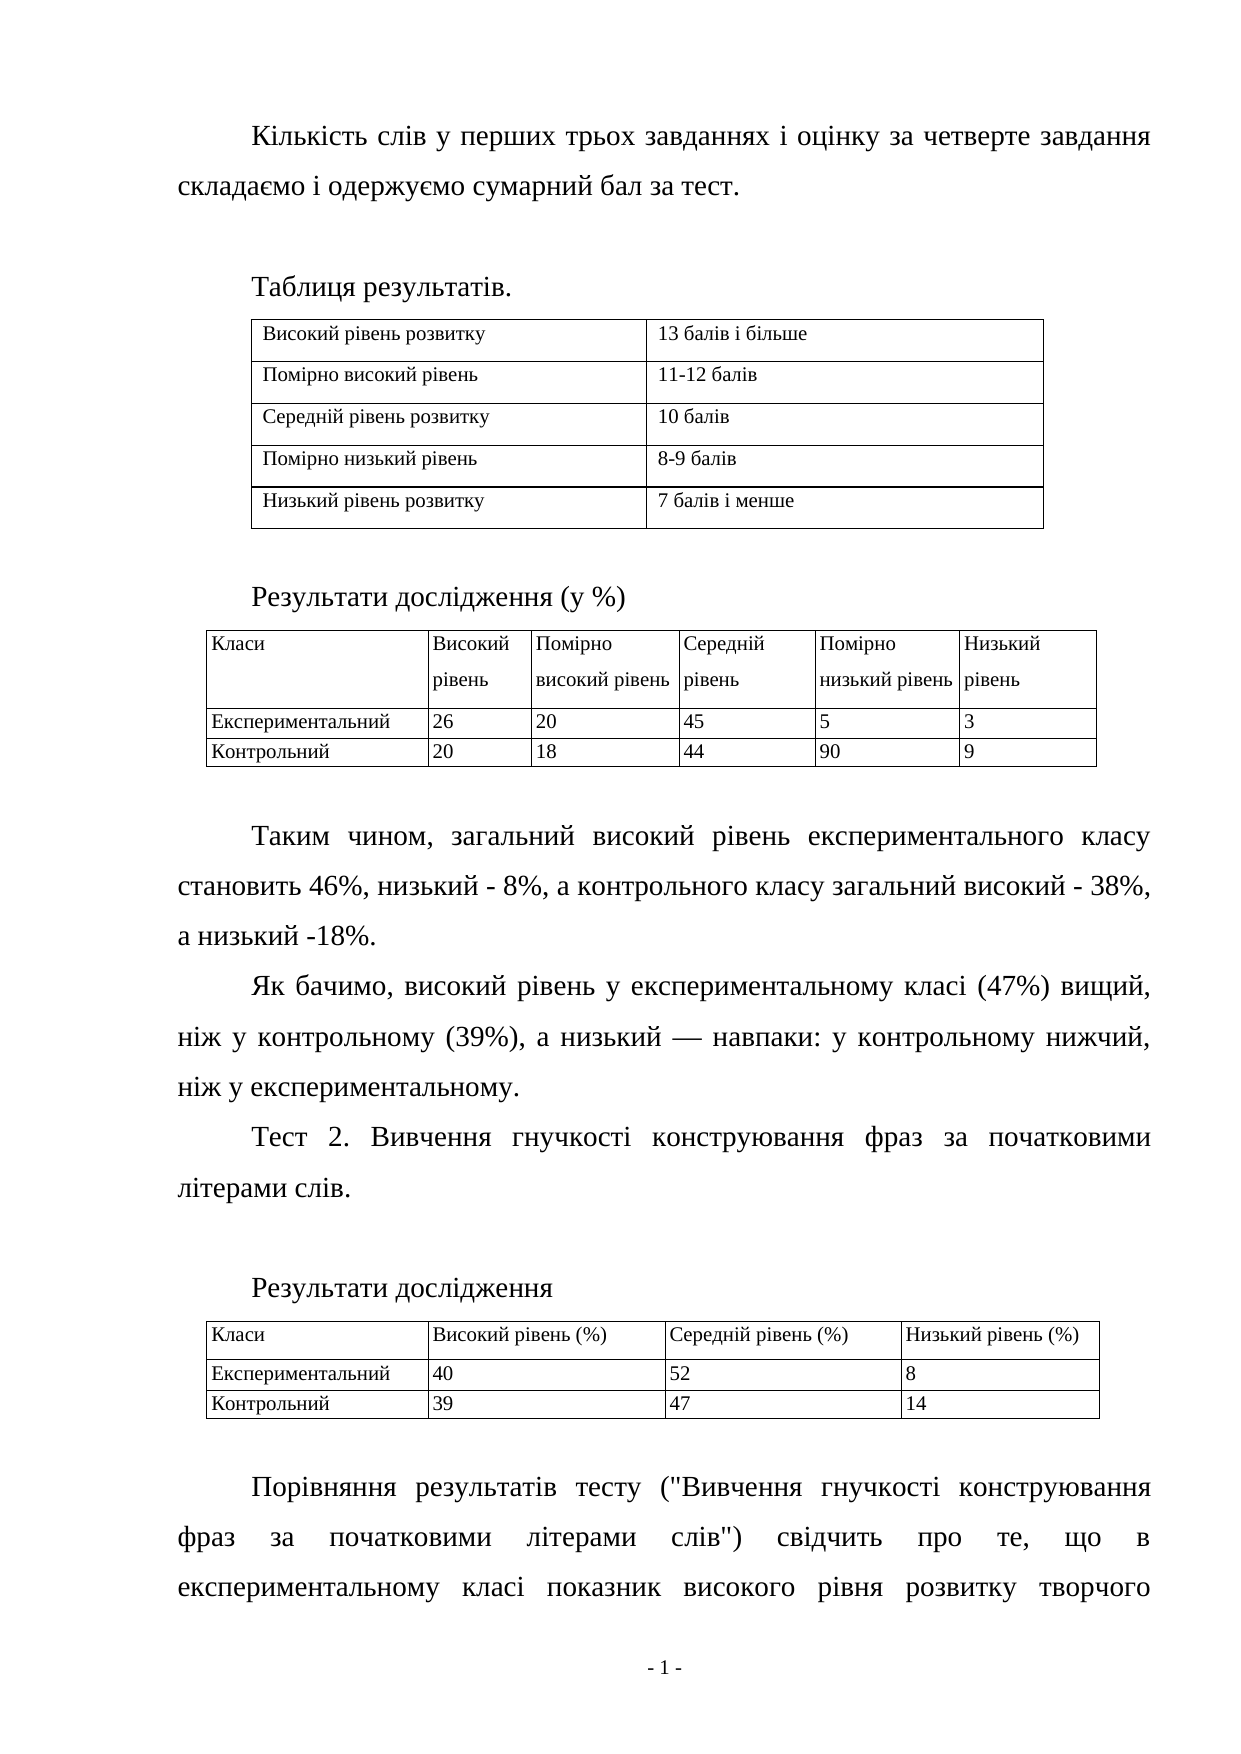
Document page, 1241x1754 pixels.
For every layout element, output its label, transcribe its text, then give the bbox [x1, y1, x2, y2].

table_cell Низький рівень розвитку [252, 488, 646, 528]
text Таким чином, загальний високий рівень експериментального класу становить 46%, низький - 8%, а контрольного класу загальний високий - 38%, а низький -18%. [177, 818, 1152, 952]
table_cell 18 [532, 739, 679, 766]
table_cell Помірно низький рівень [252, 446, 646, 486]
table_cell Експериментальний [207, 1360, 428, 1390]
table_header Класи [207, 631, 428, 708]
table_header Класи [207, 1322, 428, 1359]
table_header Високий рівень (%) [429, 1322, 665, 1359]
table_header 13 балів і більше [647, 320, 1043, 361]
table_cell Контрольний [207, 1391, 428, 1418]
table_cell 40 [429, 1360, 665, 1390]
table_cell 47 [666, 1391, 901, 1418]
table_cell 26 [429, 709, 531, 738]
table_cell Помірно високий рівень [252, 362, 646, 403]
text Результати дослідження (у %) [177, 579, 1152, 613]
table_cell 3 [960, 709, 1096, 738]
table_cell 20 [532, 709, 679, 738]
table_cell 9 [960, 739, 1096, 766]
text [177, 1469, 1152, 1603]
table_cell 14 [902, 1391, 1099, 1418]
table_cell 8 [902, 1360, 1099, 1390]
table_cell Контрольний [207, 739, 428, 766]
table_cell 7 балів і менше [647, 488, 1043, 528]
table_cell 44 [680, 739, 815, 766]
table_cell 39 [429, 1391, 665, 1418]
table_cell Середній рівень розвитку [252, 404, 646, 445]
table_cell 90 [816, 739, 959, 766]
table_header Помірно низький рівень [816, 631, 959, 708]
table_cell 10 балів [647, 404, 1043, 445]
table_cell 11-12 балів [647, 362, 1043, 403]
text Тест 2. Вивчення гнучкості конструювання фраз за початковими літерами слів. [177, 1119, 1152, 1203]
table_header Низький рівень (%) [902, 1322, 1099, 1359]
text Таблиця результатів. [177, 269, 1152, 303]
text Результати дослідження [177, 1270, 1152, 1304]
table_cell 45 [680, 709, 815, 738]
table_header Високий рівень розвитку [252, 320, 646, 361]
table_cell 8-9 балів [647, 446, 1043, 486]
table_cell 5 [816, 709, 959, 738]
table_cell 20 [429, 739, 531, 766]
table_header Низький рівень [960, 631, 1096, 708]
table_header Середній рівень [680, 631, 815, 708]
text Кількість слів у перших трьох завданнях і оцінку за четверте завдання складаємо і одержуємо сумарний бал за тест. [177, 118, 1152, 202]
table_cell 52 [666, 1360, 901, 1390]
table_header Високий рівень [429, 631, 531, 708]
text Як бачимо, високий рівень у експериментальному класі (47%) вищий, ніж у контрольному (39%), а низький — навпаки: у контрольному нижчий, ніж у експериментальному. [177, 968, 1152, 1103]
table_header Середній рівень (%) [666, 1322, 901, 1359]
table_cell Експериментальний [207, 709, 428, 738]
table_header Помірно високий рівень [532, 631, 679, 708]
